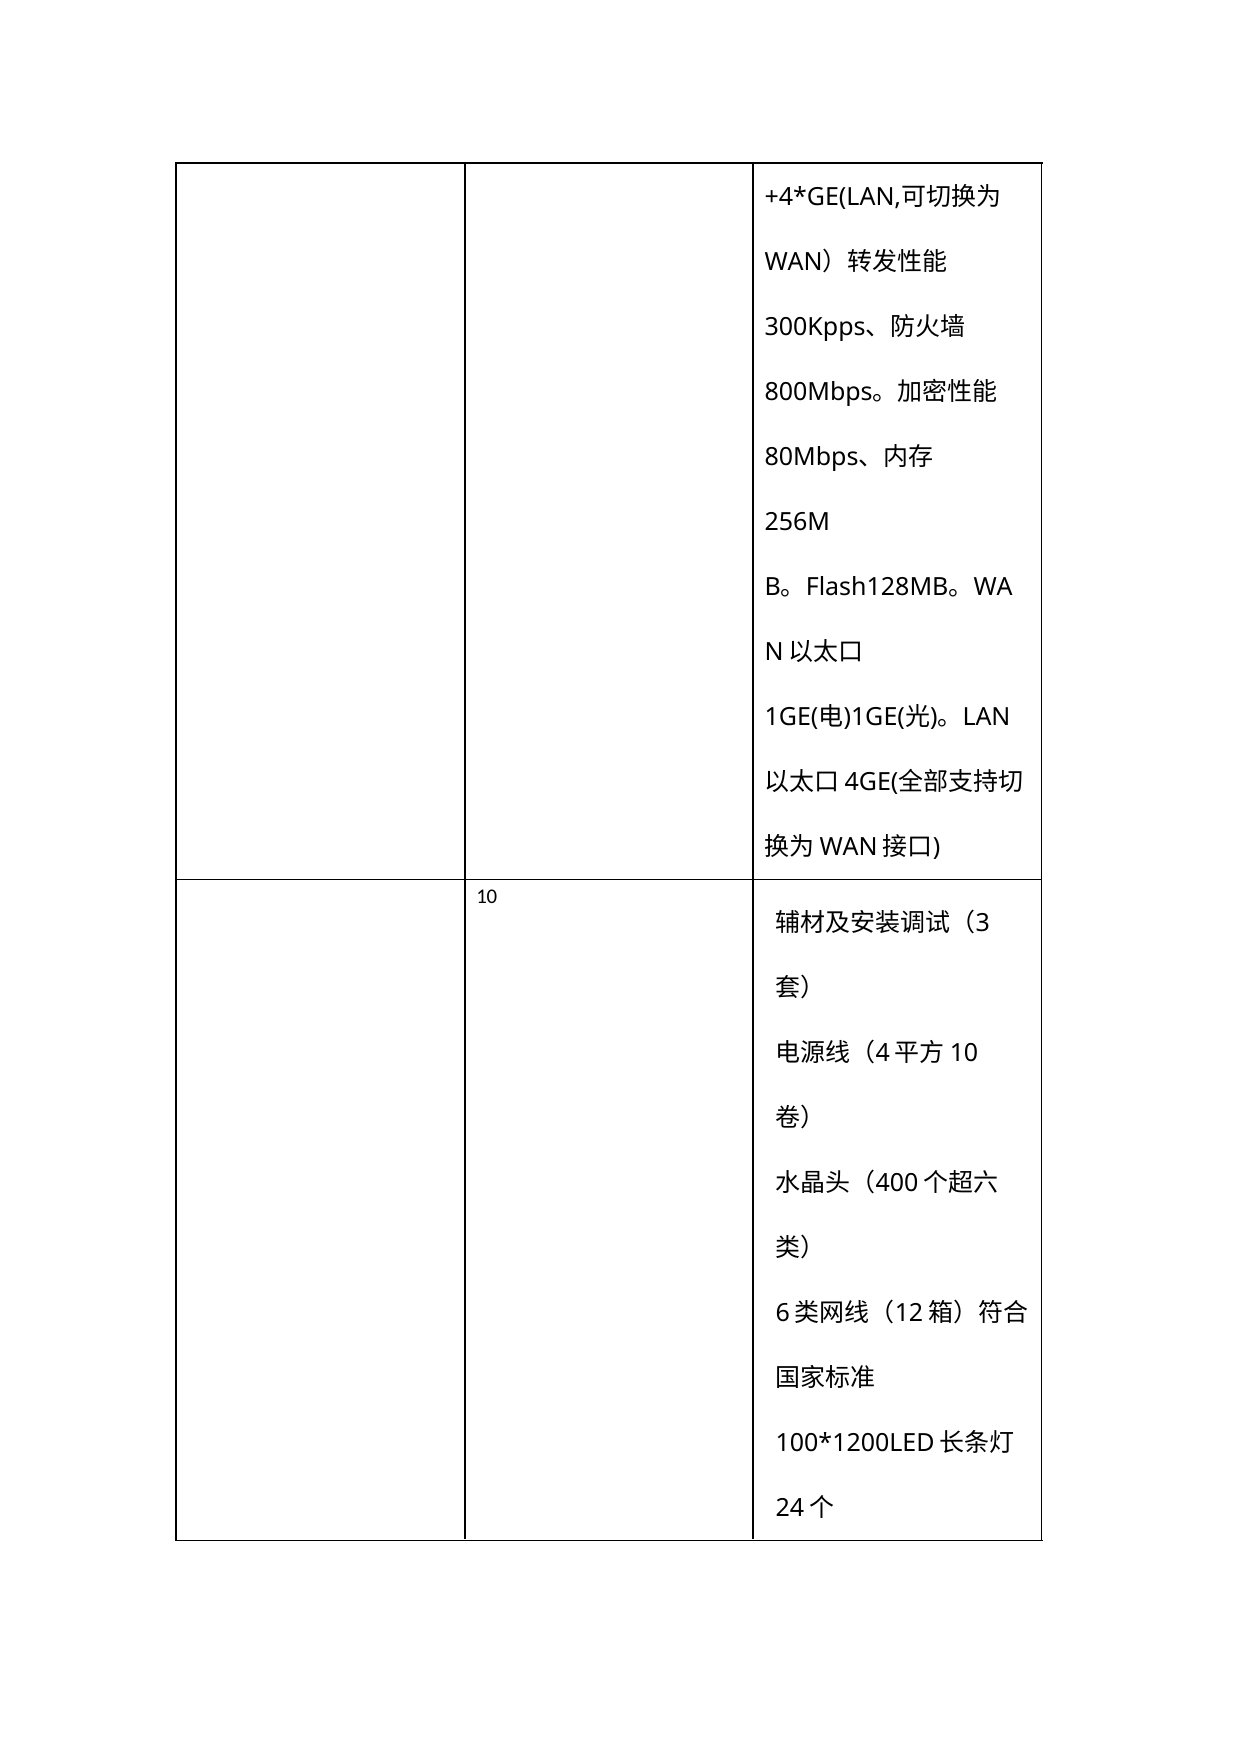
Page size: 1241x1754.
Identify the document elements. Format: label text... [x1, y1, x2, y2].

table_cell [754, 880, 1041, 1539]
table_cell [177, 880, 464, 1539]
table_cell 10 [466, 880, 752, 1539]
table_cell 9 [466, 164, 752, 878]
table_cell [177, 164, 464, 878]
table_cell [754, 164, 1041, 878]
